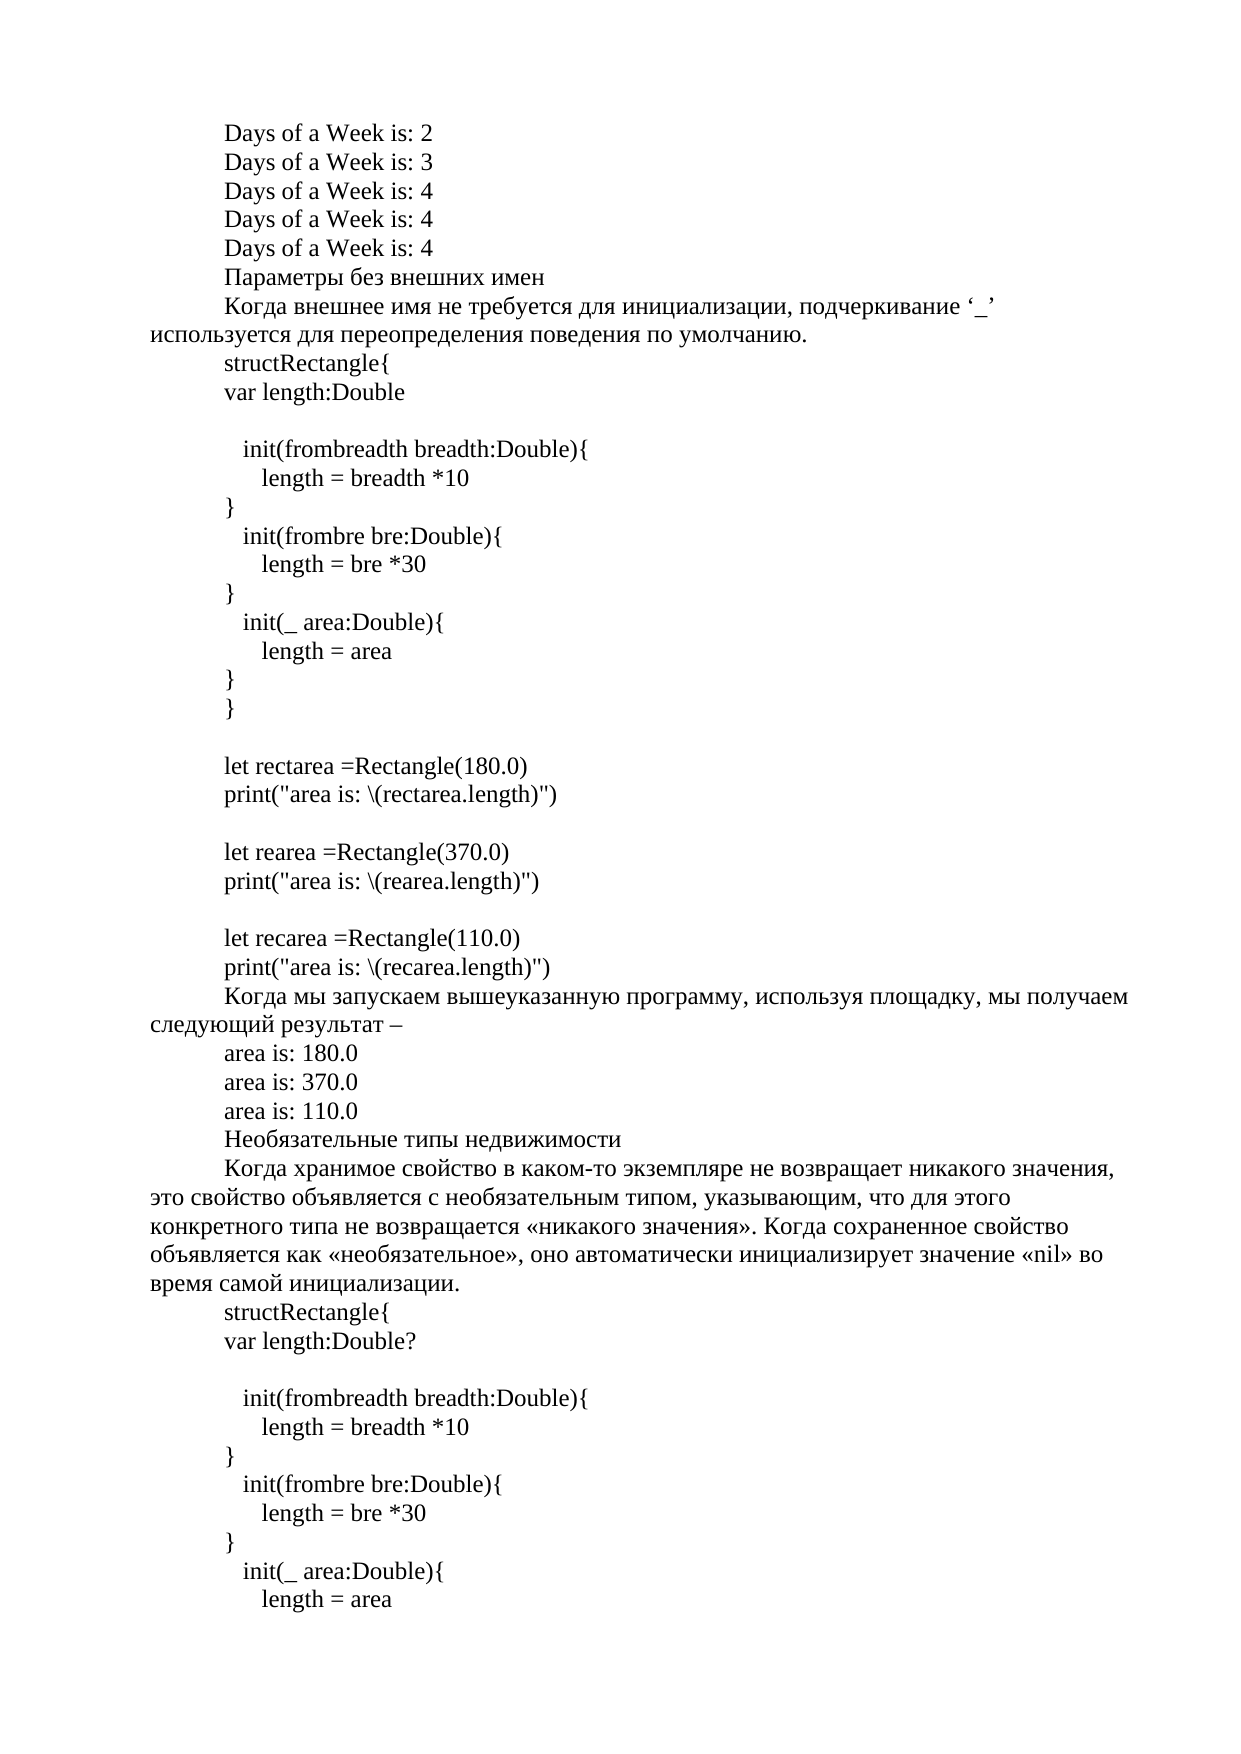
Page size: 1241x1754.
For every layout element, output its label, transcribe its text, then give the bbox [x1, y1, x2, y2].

text let recarea =Rectangle(110.0) [150, 923, 1137, 952]
text print("area is: \(rectarea.length)") [150, 779, 1137, 808]
text init(_ area:Double){ [150, 607, 1137, 636]
text init(_ area:Double){ [150, 1556, 1137, 1584]
text Days of a Week is: 4 [150, 233, 1137, 262]
text } [150, 664, 1137, 693]
text Когда внешнее имя не требуется для инициализации, подчеркивание ‘_’ используется для переопределения поведения по умолчанию. [150, 291, 1137, 348]
text } [150, 1441, 1137, 1469]
text init(frombre bre:Double){ [150, 1469, 1137, 1498]
text length = area [150, 1584, 1137, 1613]
text var length:Double? [150, 1326, 1137, 1354]
text } [150, 693, 1137, 722]
text Параметры без внешних имен [150, 262, 1137, 291]
text init(frombreadth breadth:Double){ [150, 1383, 1137, 1412]
text length = bre *30 [150, 1498, 1137, 1527]
text } [150, 1527, 1137, 1556]
text let rectarea =Rectangle(180.0) [150, 751, 1137, 779]
text } [150, 578, 1137, 607]
text length = area [150, 636, 1137, 664]
text Необязательные типы недвижимости [150, 1124, 1137, 1153]
text Days of a Week is: 3 [150, 147, 1137, 176]
text } [150, 492, 1137, 521]
text print("area is: \(recarea.length)") [150, 952, 1137, 981]
text area is: 180.0 [150, 1038, 1137, 1067]
text Когда хранимое свойство в каком-то экземпляре не возвращает никакого значения, это свойство объявляется с необязательным типом, указывающим, что для этого конкретного типа не возвращается «никакого значения». Когда сохраненное свойство объявляется как «необязательное», оно автоматически инициализирует значение «nil» во время самой инициализации. [150, 1153, 1137, 1297]
text area is: 370.0 [150, 1067, 1137, 1096]
text length = breadth *10 [150, 1412, 1137, 1441]
text length = bre *30 [150, 549, 1137, 578]
text structRectangle{ [150, 348, 1137, 377]
text area is: 110.0 [150, 1096, 1137, 1124]
text init(frombre bre:Double){ [150, 521, 1137, 549]
text length = breadth *10 [150, 463, 1137, 492]
text let rearea =Rectangle(370.0) [150, 837, 1137, 866]
text Days of a Week is: 4 [150, 176, 1137, 204]
text Когда мы запускаем вышеуказанную программу, используя площадку, мы получаем следующий результат – [150, 981, 1137, 1038]
text Days of a Week is: 2 [150, 118, 1137, 147]
text var length:Double [150, 377, 1137, 406]
text Days of a Week is: 4 [150, 204, 1137, 233]
text print("area is: \(rearea.length)") [150, 866, 1137, 894]
text structRectangle{ [150, 1297, 1137, 1326]
text init(frombreadth breadth:Double){ [150, 434, 1137, 463]
